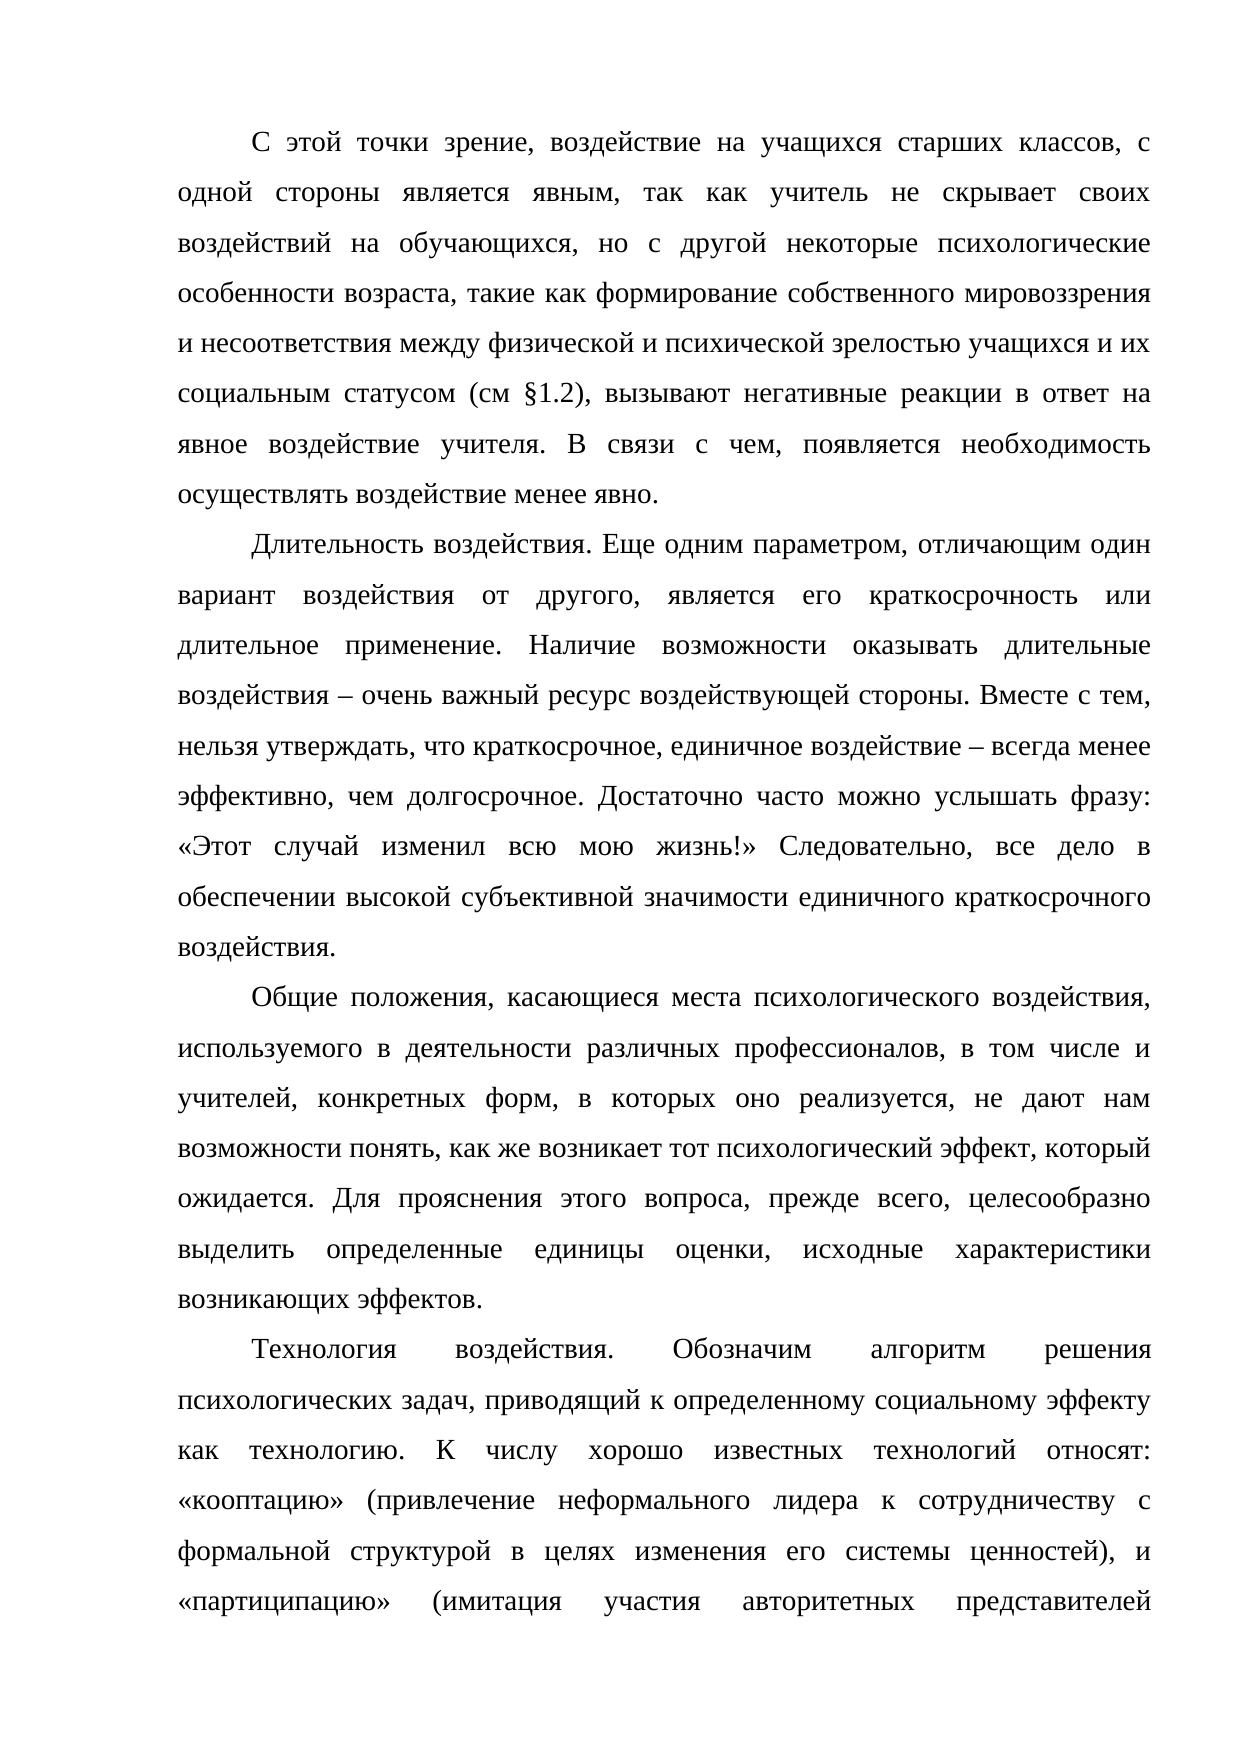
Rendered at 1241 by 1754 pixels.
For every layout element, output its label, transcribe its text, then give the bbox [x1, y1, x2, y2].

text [177, 1332, 1152, 1617]
text Длительность воздействия. Еще одним параметром, отличающим один вариант воздействия от другого, является его краткосрочность или длительное применение. Наличие возможности оказывать длительные воздействия – очень важный ресурс воздействующей стороны. Вместе с тем, нельзя утверждать, что краткосрочное, единичное воздействие – всегда менее эффективно, чем долгосрочное. Достаточно часто можно услышать фразу: «Этот случай изменил всю мою жизнь!» Следовательно, все дело в обеспечении высокой субъективной значимости единичного краткосрочного воздействия. [177, 527, 1152, 963]
text Общие положения, касающиеся места психологического воздействия, используемого в деятельности различных профессионалов, в том числе и учителей, конкретных форм, в которых оно реализуется, не дают нам возможности понять, как же возникает тот психологический эффект, который ожидается. Для прояснения этого вопроса, прежде всего, целесообразно выделить определенные единицы оценки, исходные характеристики возникающих эффектов. [177, 979, 1152, 1315]
text С этой точки зрение, воздействие на учащихся старших классов, с одной стороны является явным, так как учитель не скрывает своих воздействий на обучающихся, но с другой некоторые психологические особенности возраста, такие как формирование собственного мировоззрения и несоответствия между физической и психической зрелостью учащихся и их социальным статусом (см §1.2), вызывают негативные реакции в ответ на явное воздействие учителя. В связи с чем, появляется необходимость осуществлять воздействие менее явно. [177, 124, 1152, 510]
